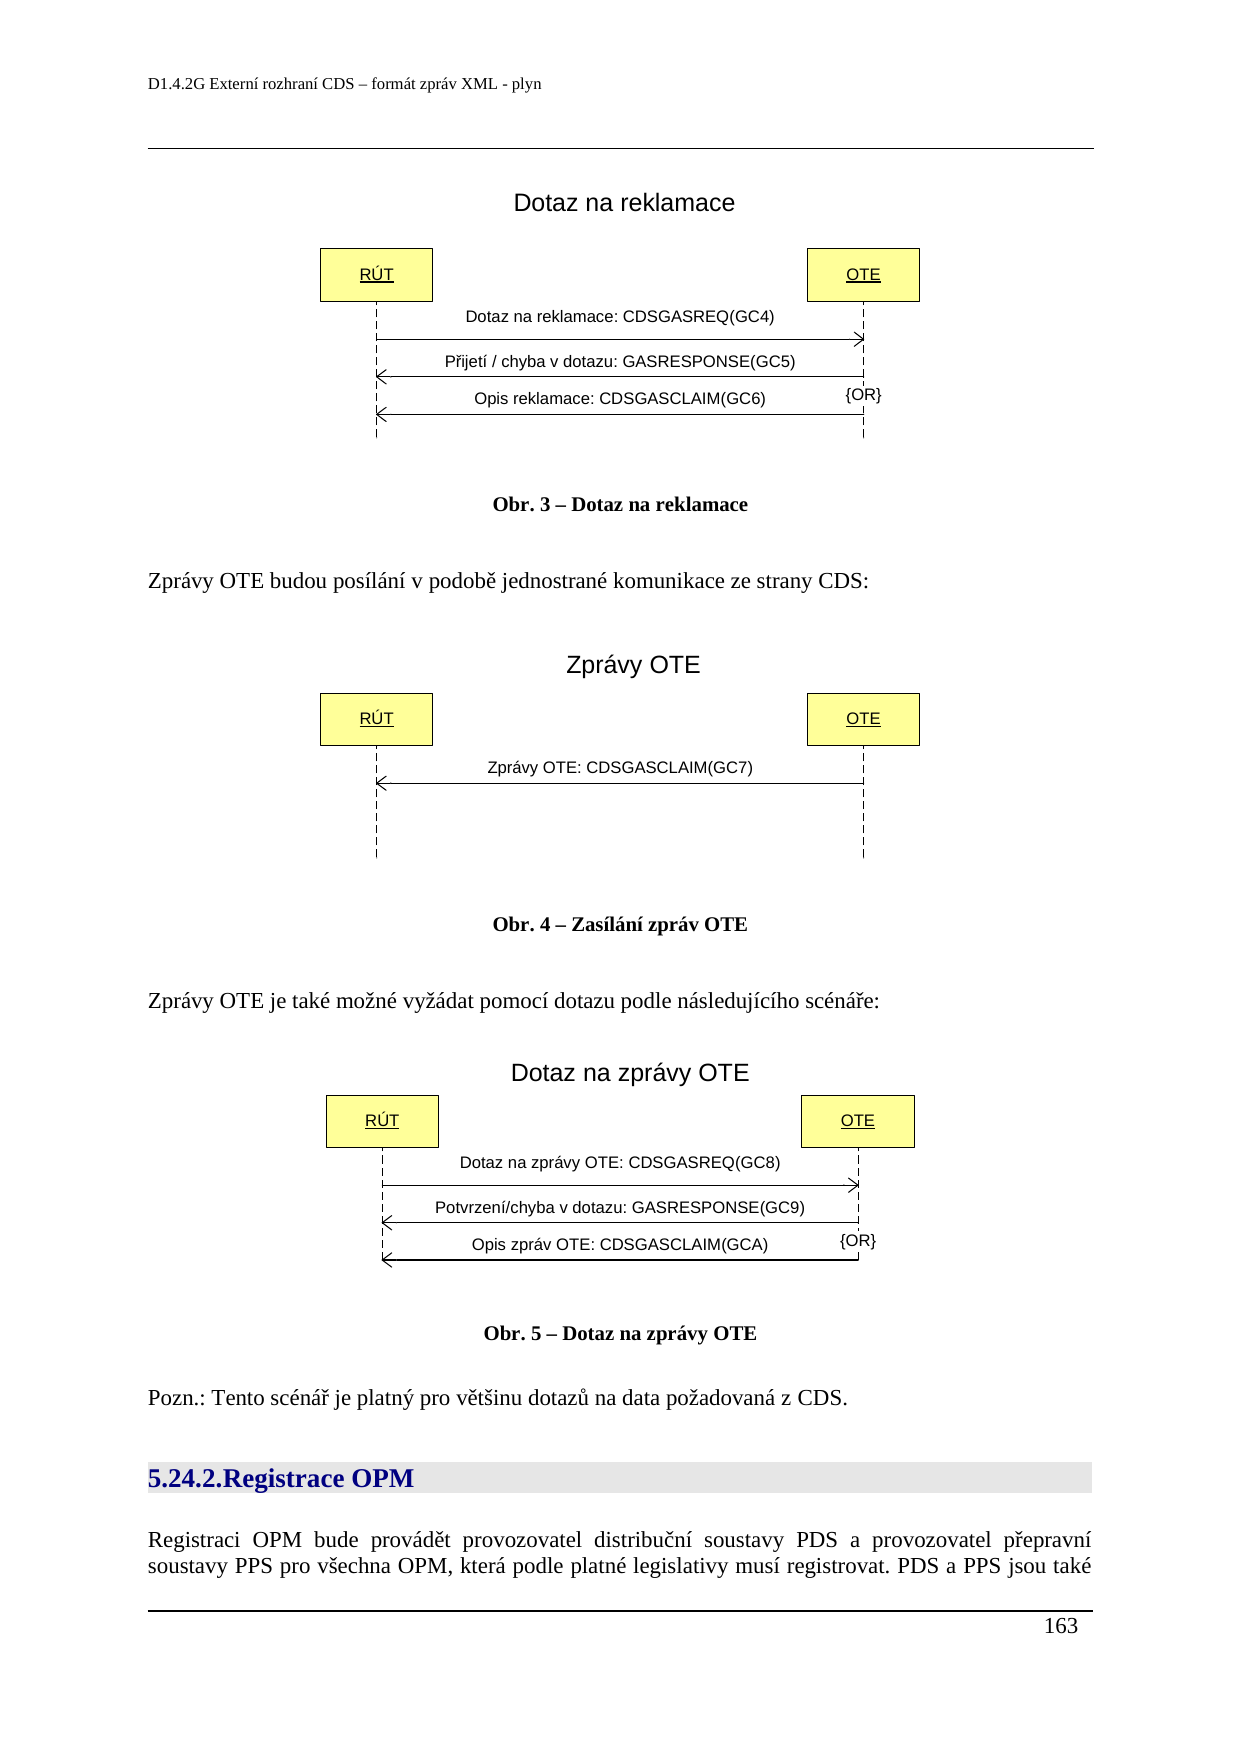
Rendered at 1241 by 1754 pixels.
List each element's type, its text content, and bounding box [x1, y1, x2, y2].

subtitle Registrace OPM [148, 1462, 1092, 1493]
text Zprávy OTE je také možné vyžádat pomocí dotazu podle následujícího scénáře: [148, 987, 1092, 1014]
text Zprávy OTE budou posílání v podobě jednostrané komunikace ze strany CDS: [148, 567, 1092, 594]
text Obr. 4 – Zasílání zpráv OTE [148, 912, 1092, 936]
text Obr. 3 – Dotaz na reklamace [148, 492, 1092, 516]
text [148, 1526, 1092, 1578]
text Obr. 5 – Dotaz na zprávy OTE [148, 1321, 1092, 1345]
text Pozn.: Tento scénář je platný pro většinu dotazů na data požadovaná z CDS. [148, 1384, 1092, 1411]
